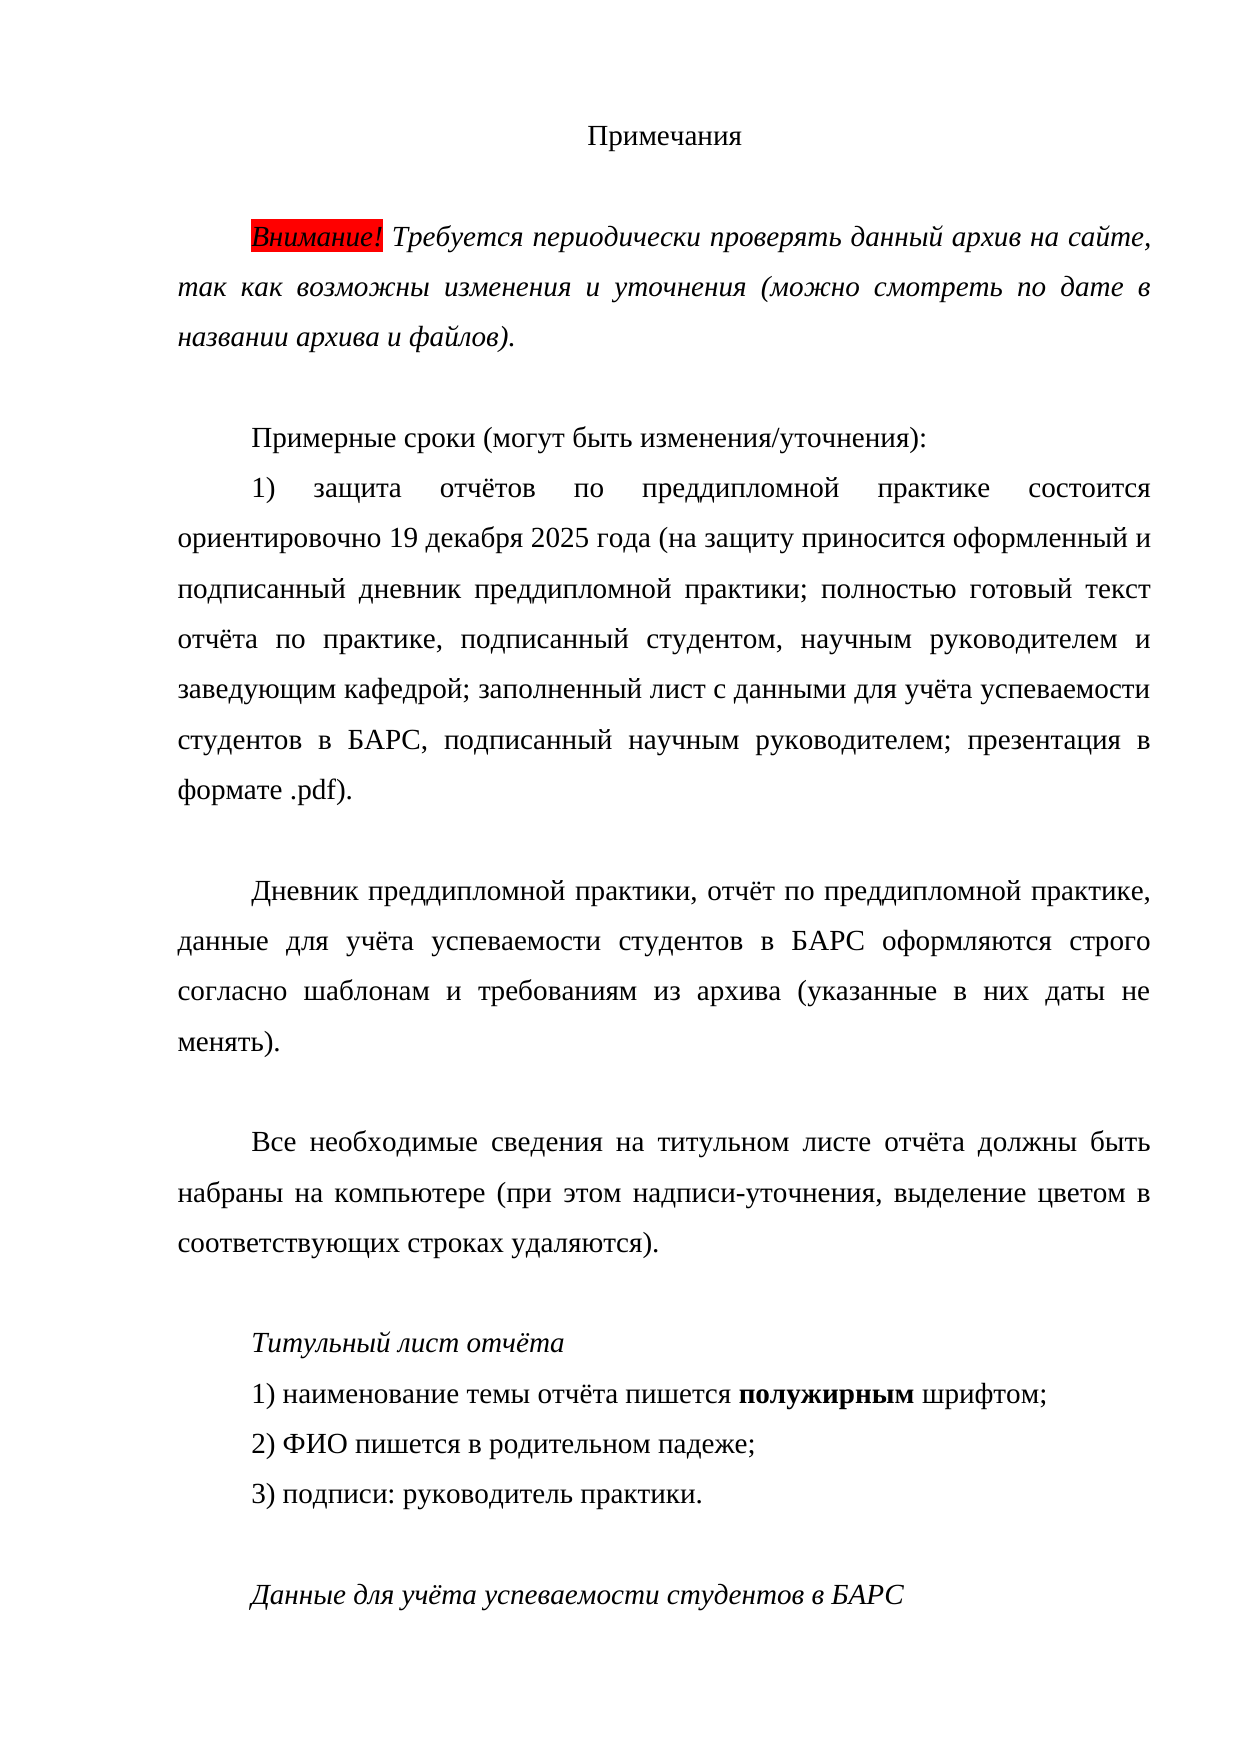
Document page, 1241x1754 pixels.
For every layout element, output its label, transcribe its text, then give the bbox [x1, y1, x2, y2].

text Все необходимые сведения на титульном листе отчёта должны быть набраны на компьютере (при этом надписи-уточнения, выделение цветом в соответствующих строках удаляются). [177, 1124, 1152, 1258]
text 1) наименование темы отчёта пишется полужирным шрифтом; [177, 1376, 1152, 1409]
text Титульный лист отчёта [177, 1326, 1152, 1359]
text Дневник преддипломной практики, отчёт по преддипломной практике, данные для учёта успеваемости студентов в БАРС оформляются строго согласно шаблонам и требованиям из архива (указанные в них даты не менять). [177, 873, 1152, 1057]
text Внимание! Требуется периодически проверять данный архив на сайте, так как возможны изменения и уточнения (можно смотреть по дате в названии архива и файлов). [177, 219, 1152, 353]
text 3) подписи: руководитель практики. [177, 1477, 1152, 1510]
text Примерные сроки (могут быть изменения/уточнения): [177, 420, 1152, 453]
text Примечания [177, 118, 1152, 152]
text Данные для учёта успеваемости студентов в БАРС [177, 1577, 1152, 1611]
text 1) защита отчётов по преддипломной практике состоится ориентировочно 19 декабря 2025 года (на защиту приносится оформленный и подписанный дневник преддипломной практики; полностью готовый текст отчёта по практике, подписанный студентом, научным руководителем и заведующим кафедрой; заполненный лист с данными для учёта успеваемости студентов в БАРС, подписанный научным руководителем; презентация в формате .pdf). [177, 470, 1152, 806]
text 2) ФИО пишется в родительном падеже; [177, 1426, 1152, 1460]
